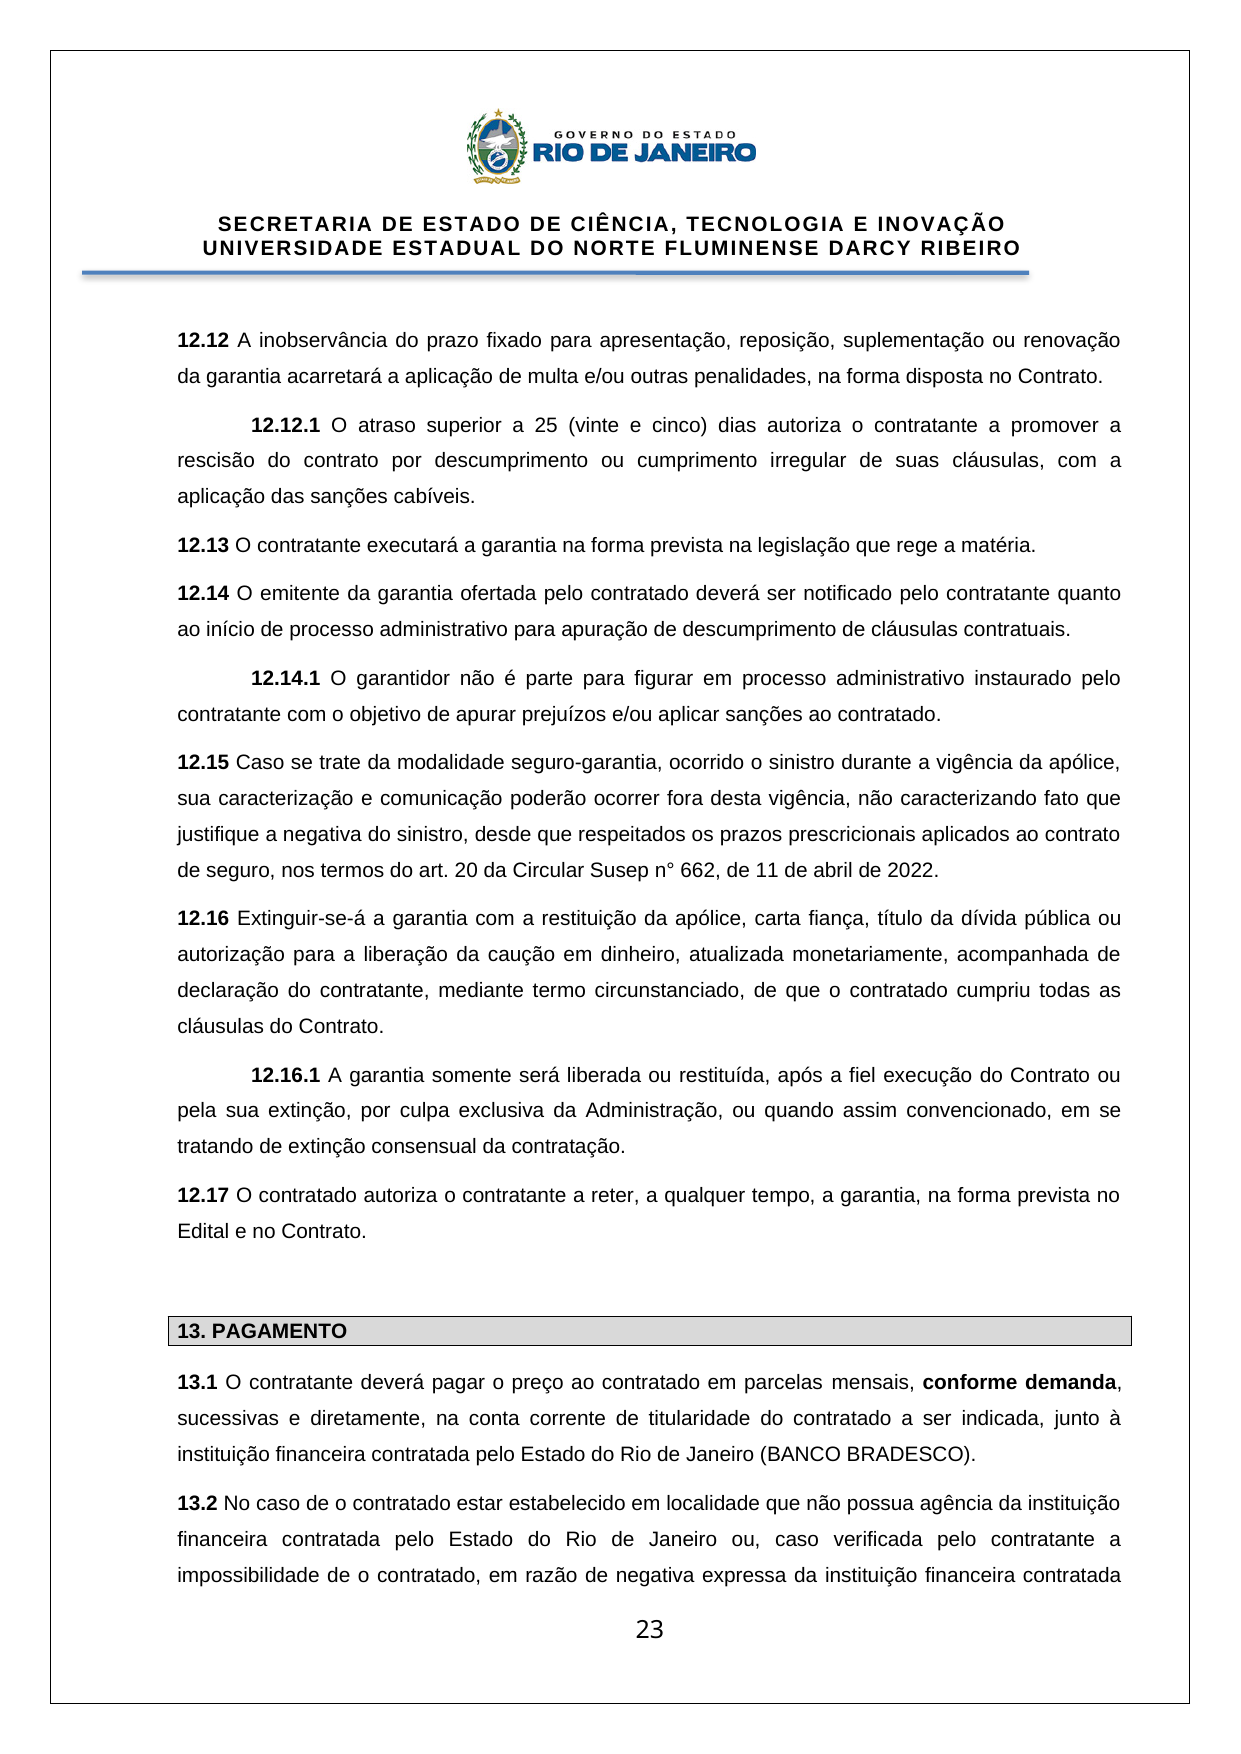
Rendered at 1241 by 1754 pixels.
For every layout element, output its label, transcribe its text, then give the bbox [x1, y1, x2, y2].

picture [467, 108, 756, 184]
list 12.13 O contratante executará a garantia na forma prevista na legislação que rege a matéria. [177, 533, 1122, 557]
list 13.1 O contratante deverá pagar o preço ao contratado em parcelas mensais, conforme demanda, sucessivas e diretamente, na conta corrente de titularidade do contratado a ser indicada, junto à instituição financeira contratada pelo Estado do Rio de Janeiro (BANCO BRADESCO). [177, 1370, 1122, 1466]
list 12.17 O contratado autoriza o contratante a reter, a qualquer tempo, a garantia, na forma prevista no Edital e no Contrato. [177, 1183, 1122, 1243]
text 13. PAGAMENTO [169, 1317, 1131, 1345]
list 12.14 O emitente da garantia ofertada pelo contratado deverá ser notificado pelo contratante quanto ao início de processo administrativo para apuração de descumprimento de cláusulas contratuais. [177, 581, 1122, 641]
list 12.16.1 A garantia somente será liberada ou restituída, após a fiel execução do Contrato ou pela sua extinção, por culpa exclusiva da Administração, ou quando assim convencionado, em se tratando de extinção consensual da contratação. [177, 1062, 1122, 1158]
list 12.12.1 O atraso superior a 25 (vinte e cinco) dias autoriza o contratante a promover a rescisão do contrato por descumprimento ou cumprimento irregular de suas cláusulas, com a aplicação das sanções cabíveis. [177, 412, 1122, 508]
list 12.16 Extinguir-se-á a garantia com a restituição da apólice, carta fiança, título da dívida pública ou autorização para a liberação da caução em dinheiro, atualizada monetariamente, acompanhada de declaração do contratante, mediante termo circunstanciado, de que o contratado cumpriu todas as cláusulas do Contrato. [177, 906, 1122, 1038]
list 12.12 A inobservância do prazo fixado para apresentação, reposição, suplementação ou renovação da garantia acarretará a aplicação de multa e/ou outras penalidades, na forma disposta no Contrato. [177, 328, 1122, 388]
list 12.15 Caso se trate da modalidade seguro-garantia, ocorrido o sinistro durante a vigência da apólice, sua caracterização e comunicação poderão ocorrer fora desta vigência, não caracterizando fato que justifique a negativa do sinistro, desde que respeitados os prazos prescricionais aplicados ao contrato de seguro, nos termos do art. 20 da Circular Susep n° 662, de 11 de abril de 2022. [177, 750, 1122, 882]
list 12.14.1 O garantidor não é parte para figurar em processo administrativo instaurado pelo contratante com o objetivo de apurar prejuízos e/ou aplicar sanções ao contratado. [177, 666, 1122, 725]
